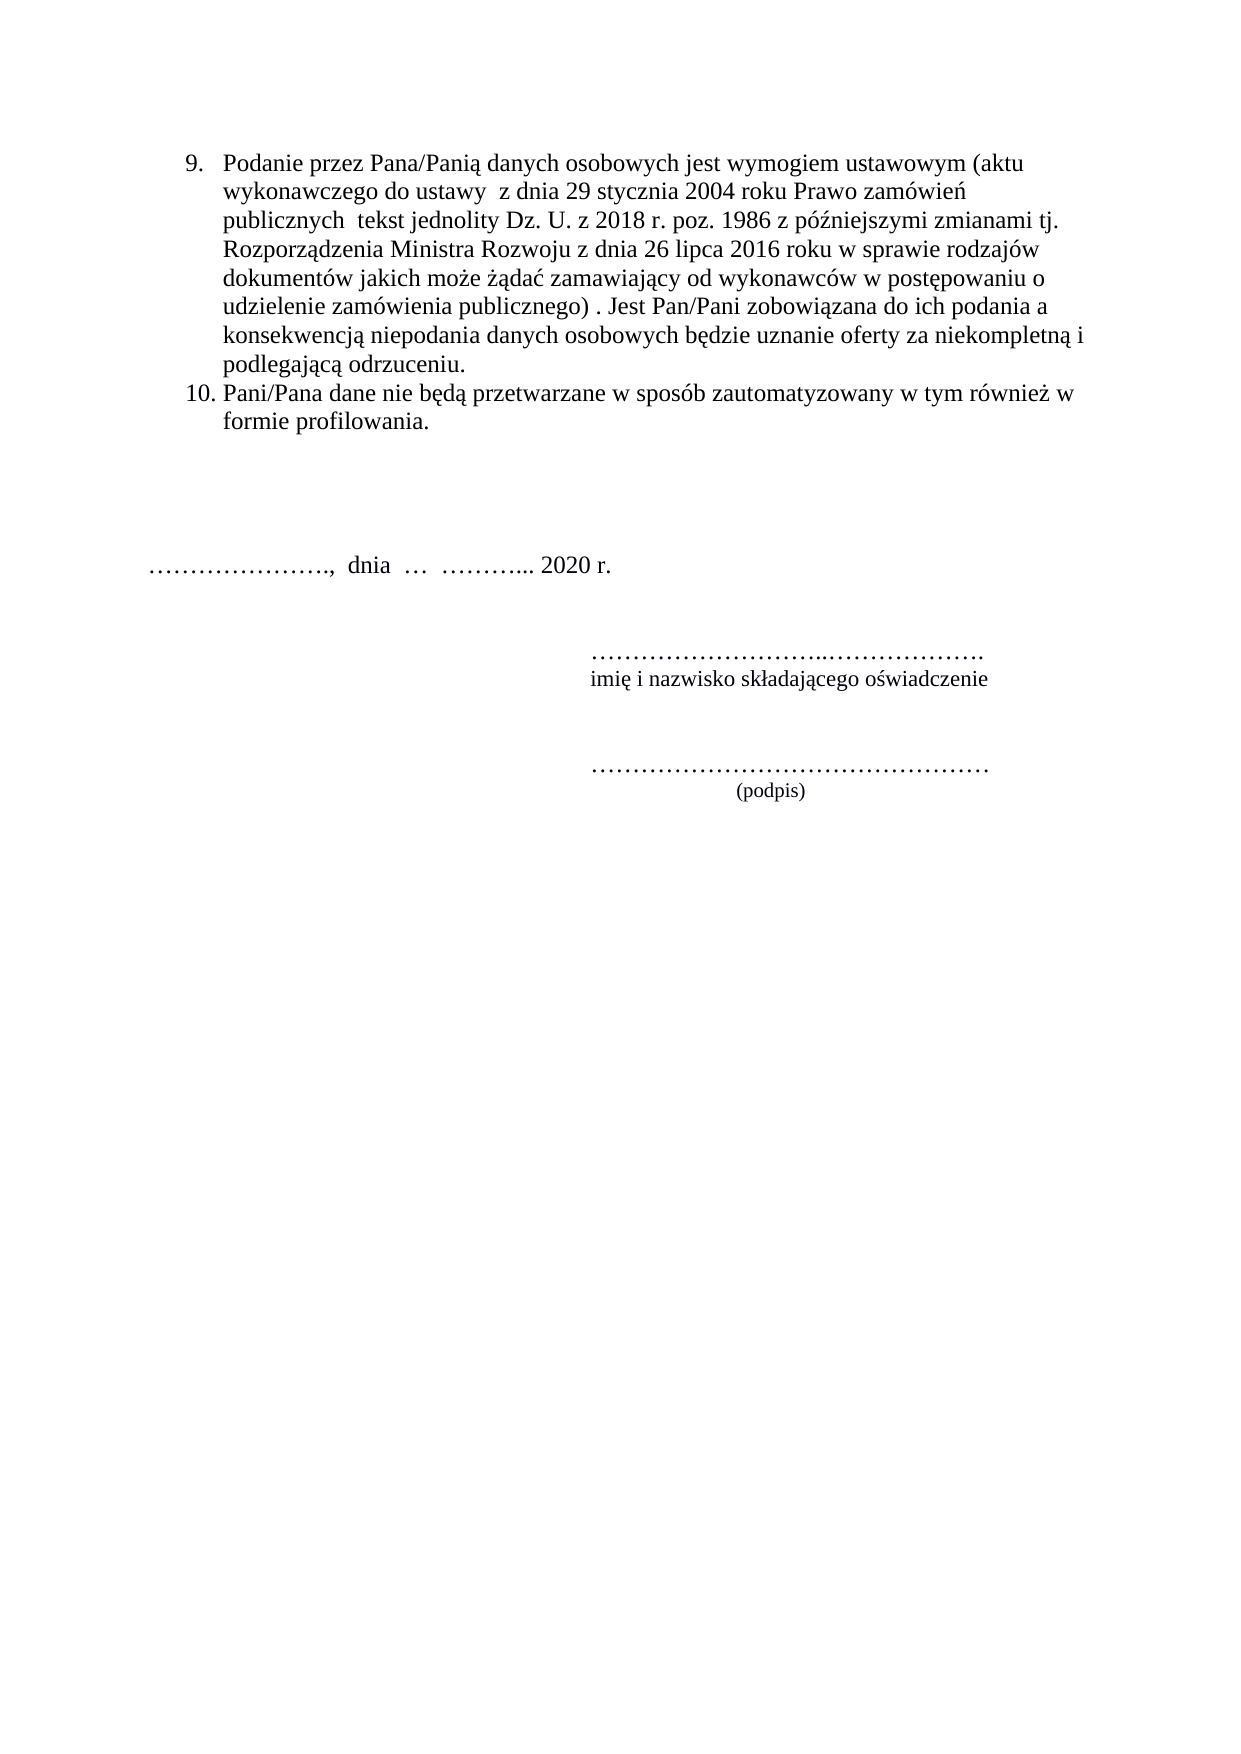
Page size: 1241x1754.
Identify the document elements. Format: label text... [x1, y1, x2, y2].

text ………………………..………………. [590, 636, 1093, 665]
list Podanie przez Pana/Panią danych osobowych jest wymogiem ustawowym (aktu wykonawczego do ustawy z dnia 29 stycznia 2004 roku Prawo zamówień publicznych tekst jednolity Dz. U. z 2018 r. poz. 1986 z późniejszymi zmianami tj. Rozporządzenia Ministra Rozwoju z dnia 26 lipca 2016 roku w sprawie rodzajów dokumentów jakich może żądać zamawiający od wykonawców w postępowaniu o udzielenie zamówienia publicznego) . Jest Pan/Pani zobowiązana do ich podania a konsekwencją niepodania danych osobowych będzie uznanie oferty za niekompletną i podlegającą odrzuceniu. [185, 148, 1093, 378]
text (podpis) [590, 778, 1093, 802]
text ………………………………………… [590, 749, 1093, 778]
text imię i nazwisko składającego oświadczenie [590, 665, 1093, 691]
list Pani/Pana dane nie będą przetwarzane w sposób zautomatyzowany w tym również w formie profilowania. [185, 378, 1093, 435]
text …………………., dnia … ………... 2020 r. [148, 550, 1093, 579]
